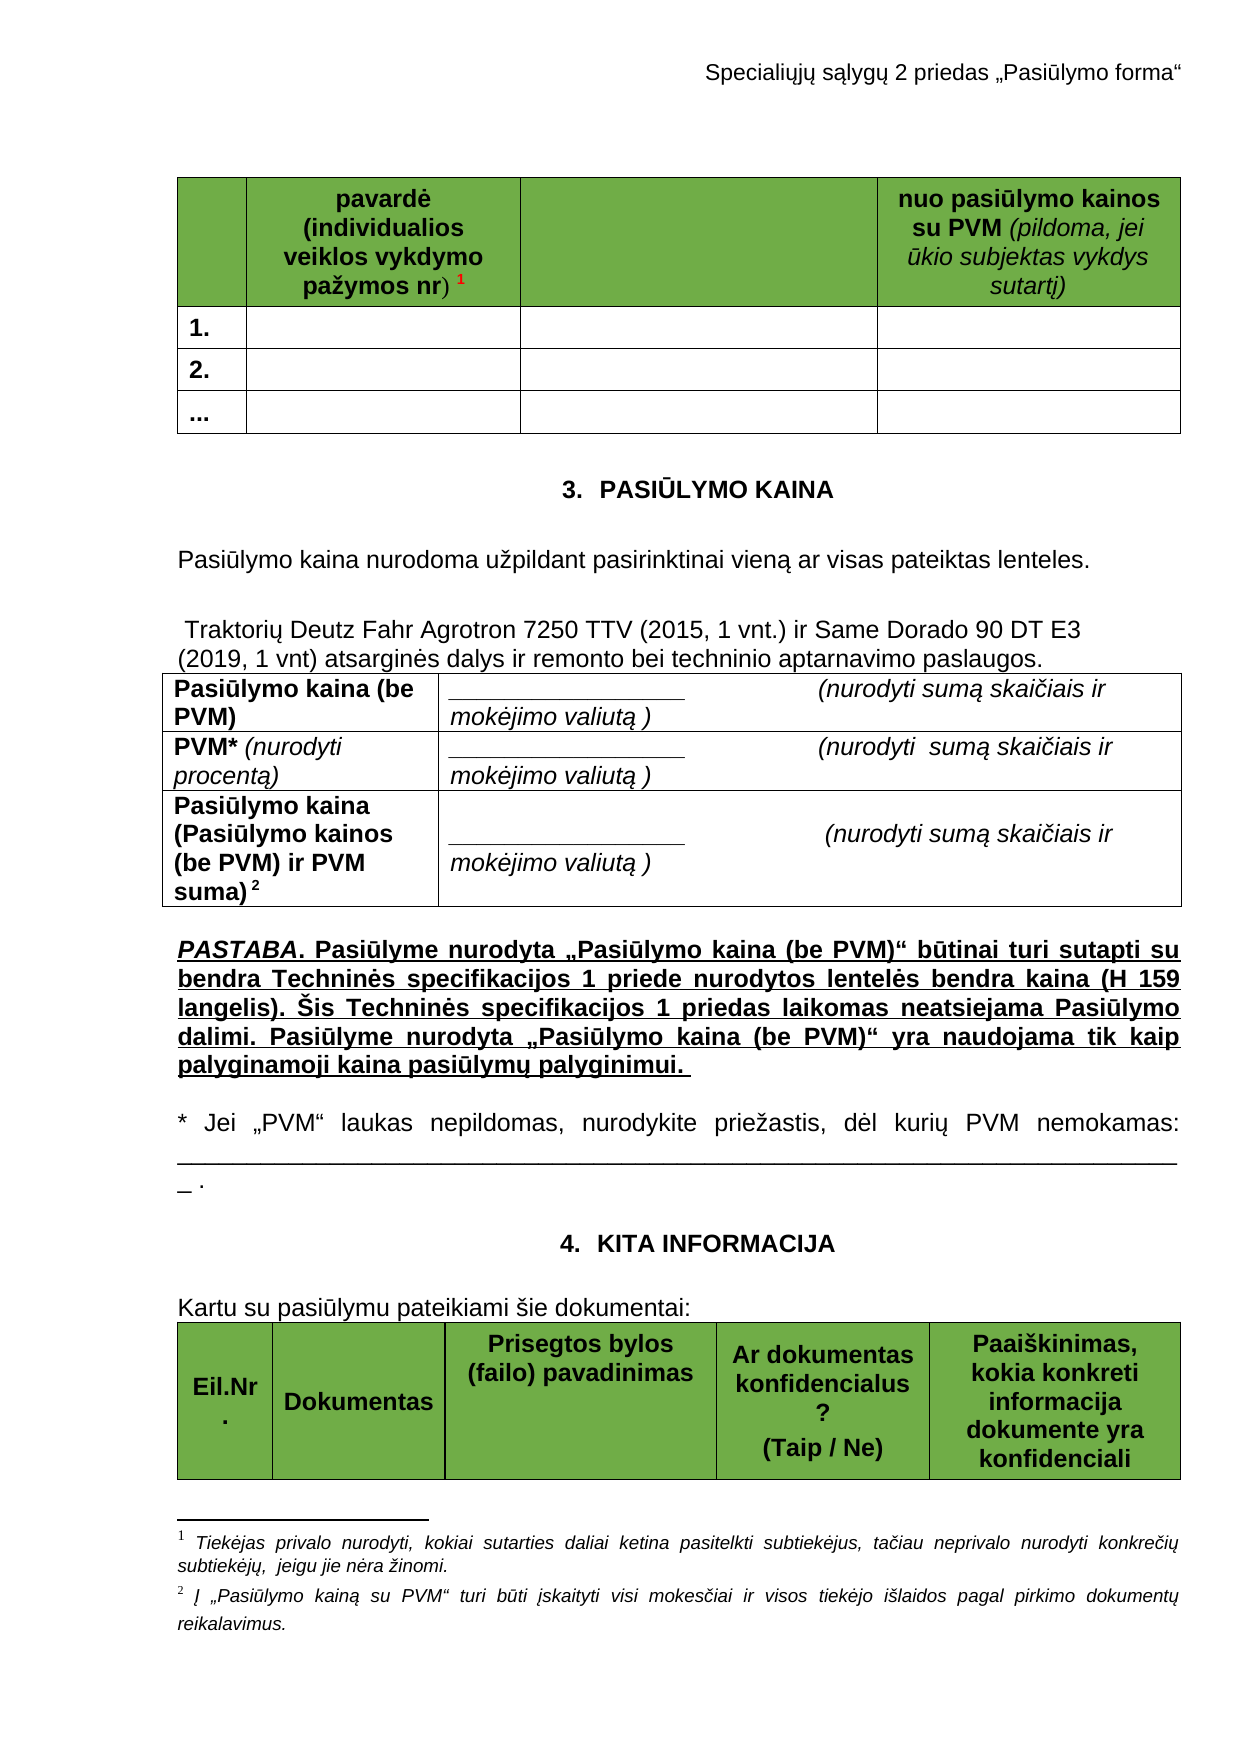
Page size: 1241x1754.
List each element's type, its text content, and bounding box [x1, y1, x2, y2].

table_header Dokumentas [273, 1323, 444, 1479]
table_cell 1. [178, 307, 246, 348]
table_header Eil.Nr. [178, 1323, 272, 1479]
table_header Pasiūlymo kaina (be PVM) [163, 674, 438, 731]
table_header Eil. Nr. [178, 178, 246, 306]
text PASTABA. Pasiūlyme nurodyta „Pasiūlymo kaina (be PVM)“ būtinai turi sutapti su bendra Techninės specifikacijos 1 priede nurodytos lentelės bendra kaina (H 159 langelis). Šis Techninės specifikacijos 1 priedas laikomas neatsiejama Pasiūlymo dalimi. Pasiūlyme nurodyta „Pasiūlymo kaina (be PVM)“ yra naudojama tik kaip palyginamoji kaina pasiūlymų palyginimui. [177, 990, 1181, 1018]
table_cell [521, 307, 877, 348]
table_header Prisegtos bylos (failo) pavadinimas [446, 1323, 716, 1479]
table_cell [521, 391, 877, 433]
table_cell [878, 349, 1180, 390]
text (2019, 1 vnt) atsarginės dalys ir remonto bei techninio aptarnavimo paslaugos. [177, 644, 1181, 672]
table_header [247, 178, 520, 306]
table_header Paaiškinimas, kokia konkreti informacija dokumente yra konfidenciali [930, 1323, 1180, 1479]
table_cell _________________ (nurodyti sumą skaičiais ir mokėjimo valiutą ) [439, 791, 1181, 906]
table_cell [247, 307, 520, 348]
text PASTABA. Pasiūlyme nurodyta „Pasiūlymo kaina (be PVM)“ būtinai turi sutapti su bendra Techninės specifikacijos 1 priede nurodytos lentelės bendra kaina (H 159 langelis). Šis Techninės specifikacijos 1 priedas laikomas neatsiejama Pasiūlymo dalimi. Pasiūlyme nurodyta „Pasiūlymo kaina (be PVM)“ yra naudojama tik kaip palyginamoji kaina pasiūlymų palyginimui. [177, 962, 1181, 989]
text PASTABA. Pasiūlyme nurodyta „Pasiūlymo kaina (be PVM)“ būtinai turi sutapti su bendra Techninės specifikacijos 1 priede nurodytos lentelės bendra kaina (H 159 langelis). Šis Techninės specifikacijos 1 priedas laikomas neatsiejama Pasiūlymo dalimi. Pasiūlyme nurodyta „Pasiūlymo kaina (be PVM)“ yra naudojama tik kaip palyginamoji kaina pasiūlymų palyginimui. [177, 935, 1181, 960]
table_cell [521, 349, 877, 390]
text Kartu su pasiūlymu pateikiami šie dokumentai: [177, 1293, 1181, 1322]
text Pasiūlymo kaina nurodoma užpildant pasirinktinai vieną ar visas pateiktas lenteles. [177, 545, 1181, 574]
list PASIŪLYMO KAINA [215, 475, 1181, 504]
table_cell 2. [178, 349, 246, 390]
text PASTABA. Pasiūlyme nurodyta „Pasiūlymo kaina (be PVM)“ būtinai turi sutapti su bendra Techninės specifikacijos 1 priede nurodytos lentelės bendra kaina (H 159 langelis). Šis Techninės specifikacijos 1 priedas laikomas neatsiejama Pasiūlymo dalimi. Pasiūlyme nurodyta „Pasiūlymo kaina (be PVM)“ yra naudojama tik kaip palyginamoji kaina pasiūlymų palyginimui. [177, 1048, 1181, 1079]
text Traktorių Deutz Fahr Agrotron 7250 TTV (2015, 1 vnt.) ir Same Dorado 90 DT E3 [177, 615, 1181, 644]
table_cell PVM* (nurodyti procentą) [163, 732, 438, 789]
table_cell [878, 307, 1180, 348]
table_cell [878, 391, 1180, 433]
table_cell ... [178, 391, 246, 433]
text * Jei „PVM“ laukas nepildomas, nurodykite priežastis, dėl kurių PVM nemokamas: _________________________________________________________________________ . [177, 1108, 1181, 1194]
table_cell [247, 349, 520, 390]
table_header Ar dokumentas konfidencialus? (Taip / Ne) [717, 1323, 929, 1479]
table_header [878, 178, 1180, 306]
text PASTABA. Pasiūlyme nurodyta „Pasiūlymo kaina (be PVM)“ būtinai turi sutapti su bendra Techninės specifikacijos 1 priede nurodytos lentelės bendra kaina (H 159 langelis). Šis Techninės specifikacijos 1 priedas laikomas neatsiejama Pasiūlymo dalimi. Pasiūlyme nurodyta „Pasiūlymo kaina (be PVM)“ yra naudojama tik kaip palyginamoji kaina pasiūlymų palyginimui. [177, 1019, 1181, 1047]
list KITA INFORMACIJA [214, 1229, 1181, 1258]
table_header _________________ (nurodyti sumą skaičiais ir mokėjimo valiutą ) [439, 674, 1181, 731]
table_cell [247, 391, 520, 433]
table_cell _________________ (nurodyti sumą skaičiais ir mokėjimo valiutą ) [439, 732, 1181, 789]
table_cell Pasiūlymo kaina (Pasiūlymo kainos (be PVM) ir PVM suma) [163, 791, 438, 906]
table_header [521, 178, 877, 306]
